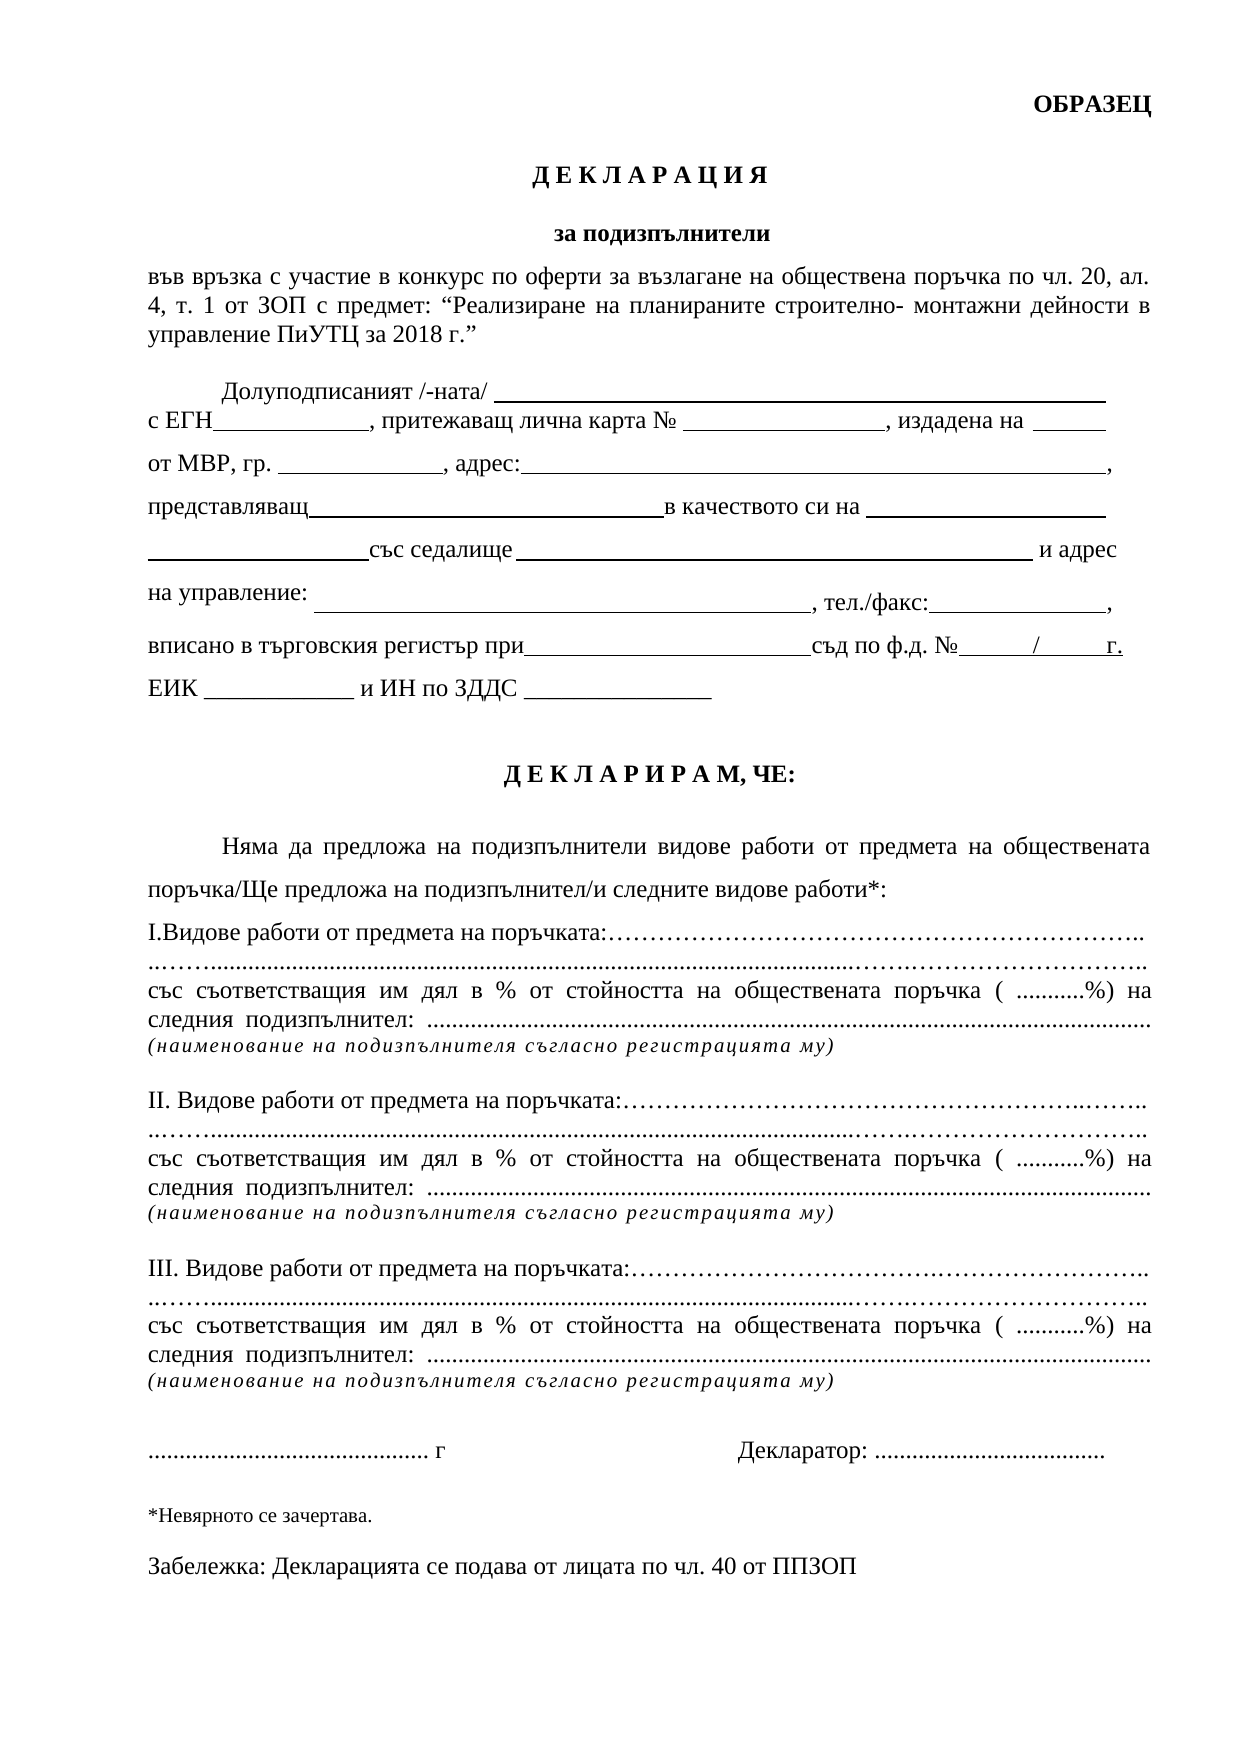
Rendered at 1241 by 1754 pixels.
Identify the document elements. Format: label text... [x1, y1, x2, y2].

list ОБРАЗЕЦ [541, 89, 1152, 117]
text със съответстващия им дял в % от стойността на обществената поръчка ( ...........%) на следния подизпълнител: .................................................................................................................... (наименование на подизпълнителя съгласно регистрацията му) [148, 975, 1152, 1057]
text от МВР, гр. , адрес: , [148, 448, 1152, 477]
text на управление: , тел./факс: , вписано в търговския регистър при съд по ф.д. № / г. ЕИК ____________ и ИН по ЗДДС _______________ [148, 577, 1152, 702]
text ............................................. г Декларатор: ..................................... [148, 1435, 1152, 1464]
text Няма да предложа на подизпълнители видове работи от предмета на обществената поръчка/Ще предложа на подизпълнител/и следните видове работи*: [148, 831, 1152, 903]
text със съответстващия им дял в % от стойността на обществената поръчка ( ...........%) на следния подизпълнител: .................................................................................................................... (наименование на подизпълнителя съгласно регистрацията му) [148, 1311, 1152, 1392]
text представляващ в качеството си на със седалище и адрес [148, 491, 1152, 563]
text Забележка: Декларацията се подава от лицата по чл. 40 от ППЗОП [148, 1551, 1152, 1579]
text І.Видове работи от предмета на поръчката:……………………………………………………….. ..…….......................................................................................................…….……………………….. [148, 917, 1152, 975]
text със съответстващия им дял в % от стойността на обществената поръчка ( ...........%) на следния подизпълнител: .................................................................................................................... (наименование на подизпълнителя съгласно регистрацията му) [148, 1143, 1152, 1224]
text ІІІ. Видове работи от предмета на поръчката:……………………………….…………………….. ..…….......................................................................................................…….……………………….. [148, 1253, 1152, 1311]
text с ЕГН , притежаващ лична карта № , издадена на [148, 405, 1152, 434]
text във връзка с участие в конкурс по оферти за възлагане на обществена поръчка по чл. 20, ал. 4, т. 1 от ЗОП с предмет: “Реализиране на планираните строително- монтажни дейности в управление ПиУТЦ за 2018 г.” [148, 261, 1152, 347]
text *Невярното се зачертава. [148, 1503, 1152, 1527]
text ІІ. Видове работи от предмета на поръчката:………………………………………………..…….. ..…….......................................................................................................…….……………………….. [148, 1085, 1152, 1143]
text за подизпълнители [148, 218, 1152, 247]
text Долуподписаният /-ната/ [148, 376, 1152, 405]
text Д Е К Л А Р И Р А М, ЧЕ: [148, 759, 1152, 788]
title Д Е К Л А Р А Ц И Я [148, 161, 1152, 189]
